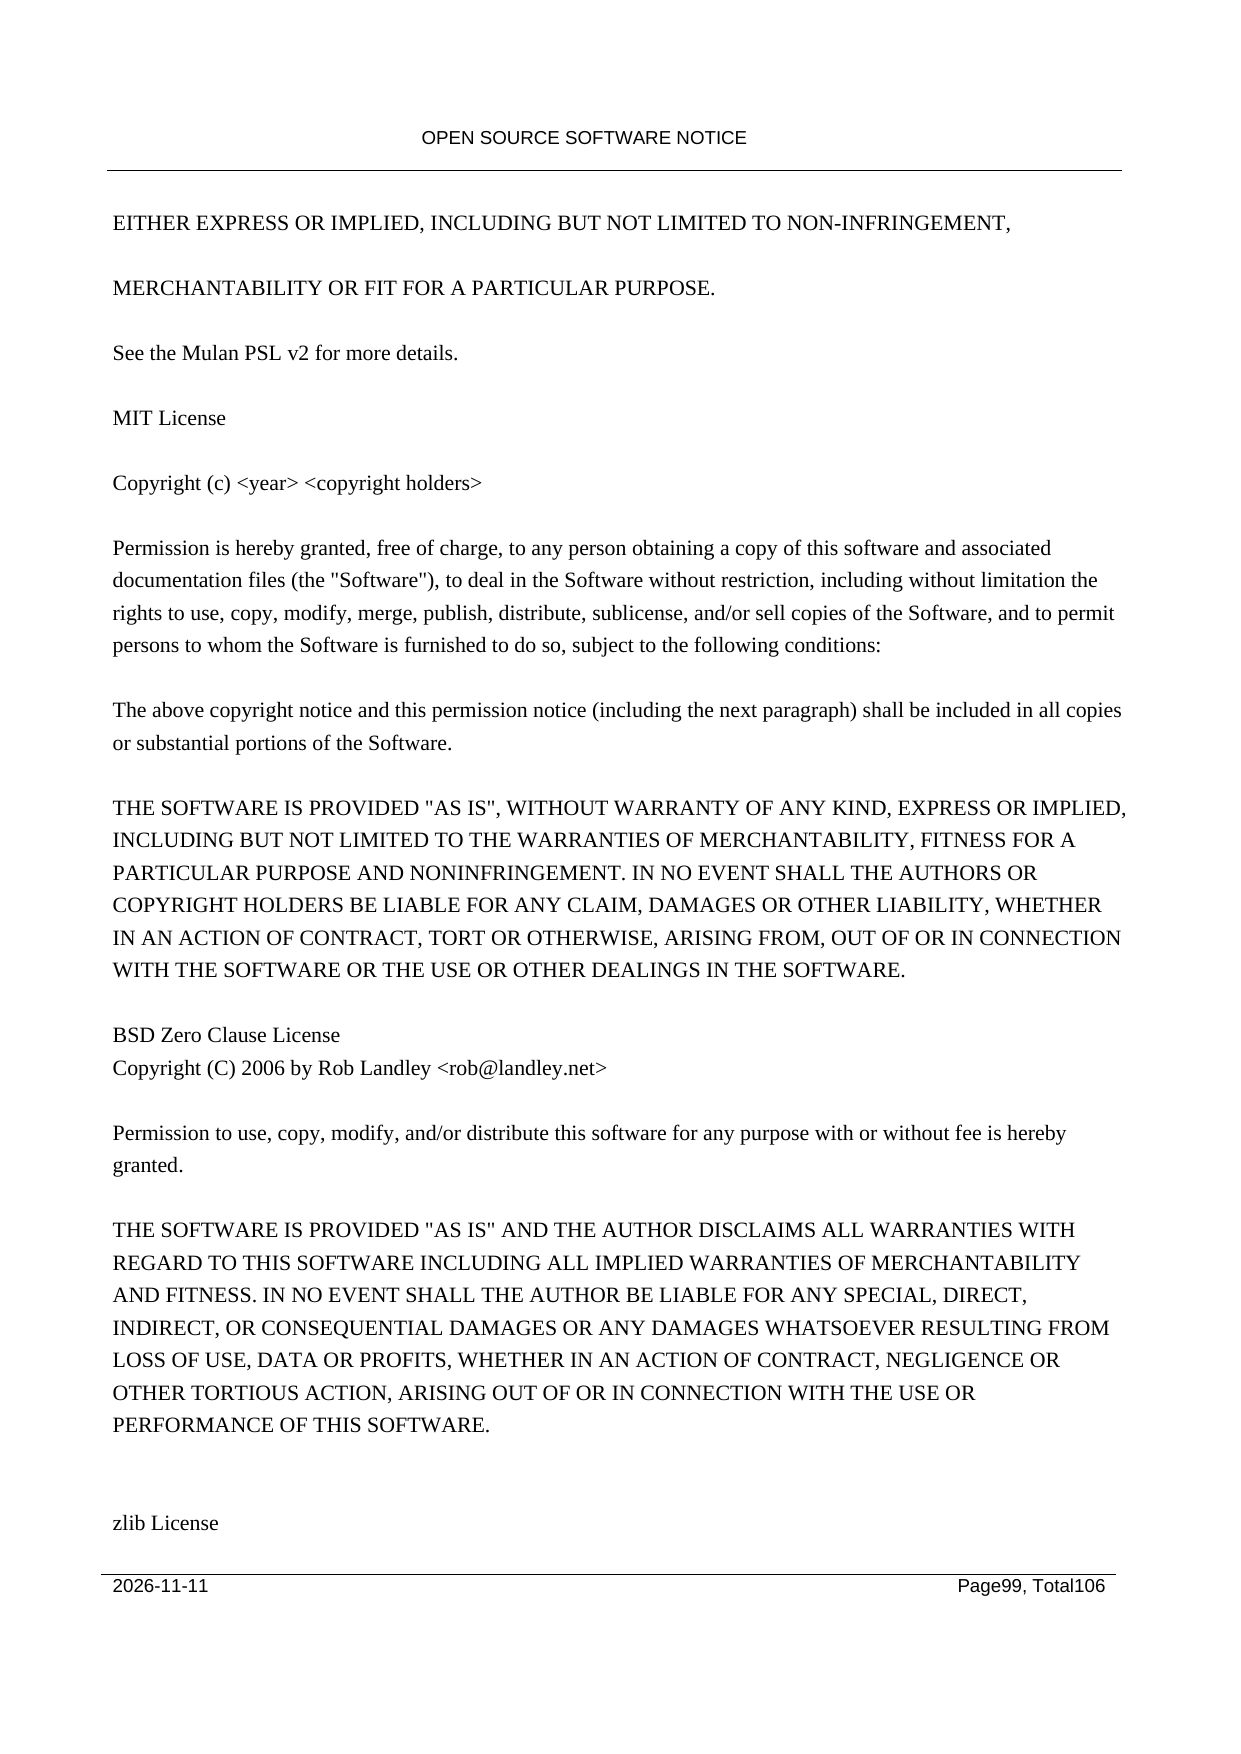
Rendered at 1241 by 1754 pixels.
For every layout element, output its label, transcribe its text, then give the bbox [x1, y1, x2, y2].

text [112, 336, 1128, 1539]
text MERCHANTABILITY OR FIT FOR A PARTICULAR PURPOSE. [112, 271, 1128, 304]
text EITHER EXPRESS OR IMPLIED, INCLUDING BUT NOT LIMITED TO NON-INFRINGEMENT, [112, 206, 1128, 239]
